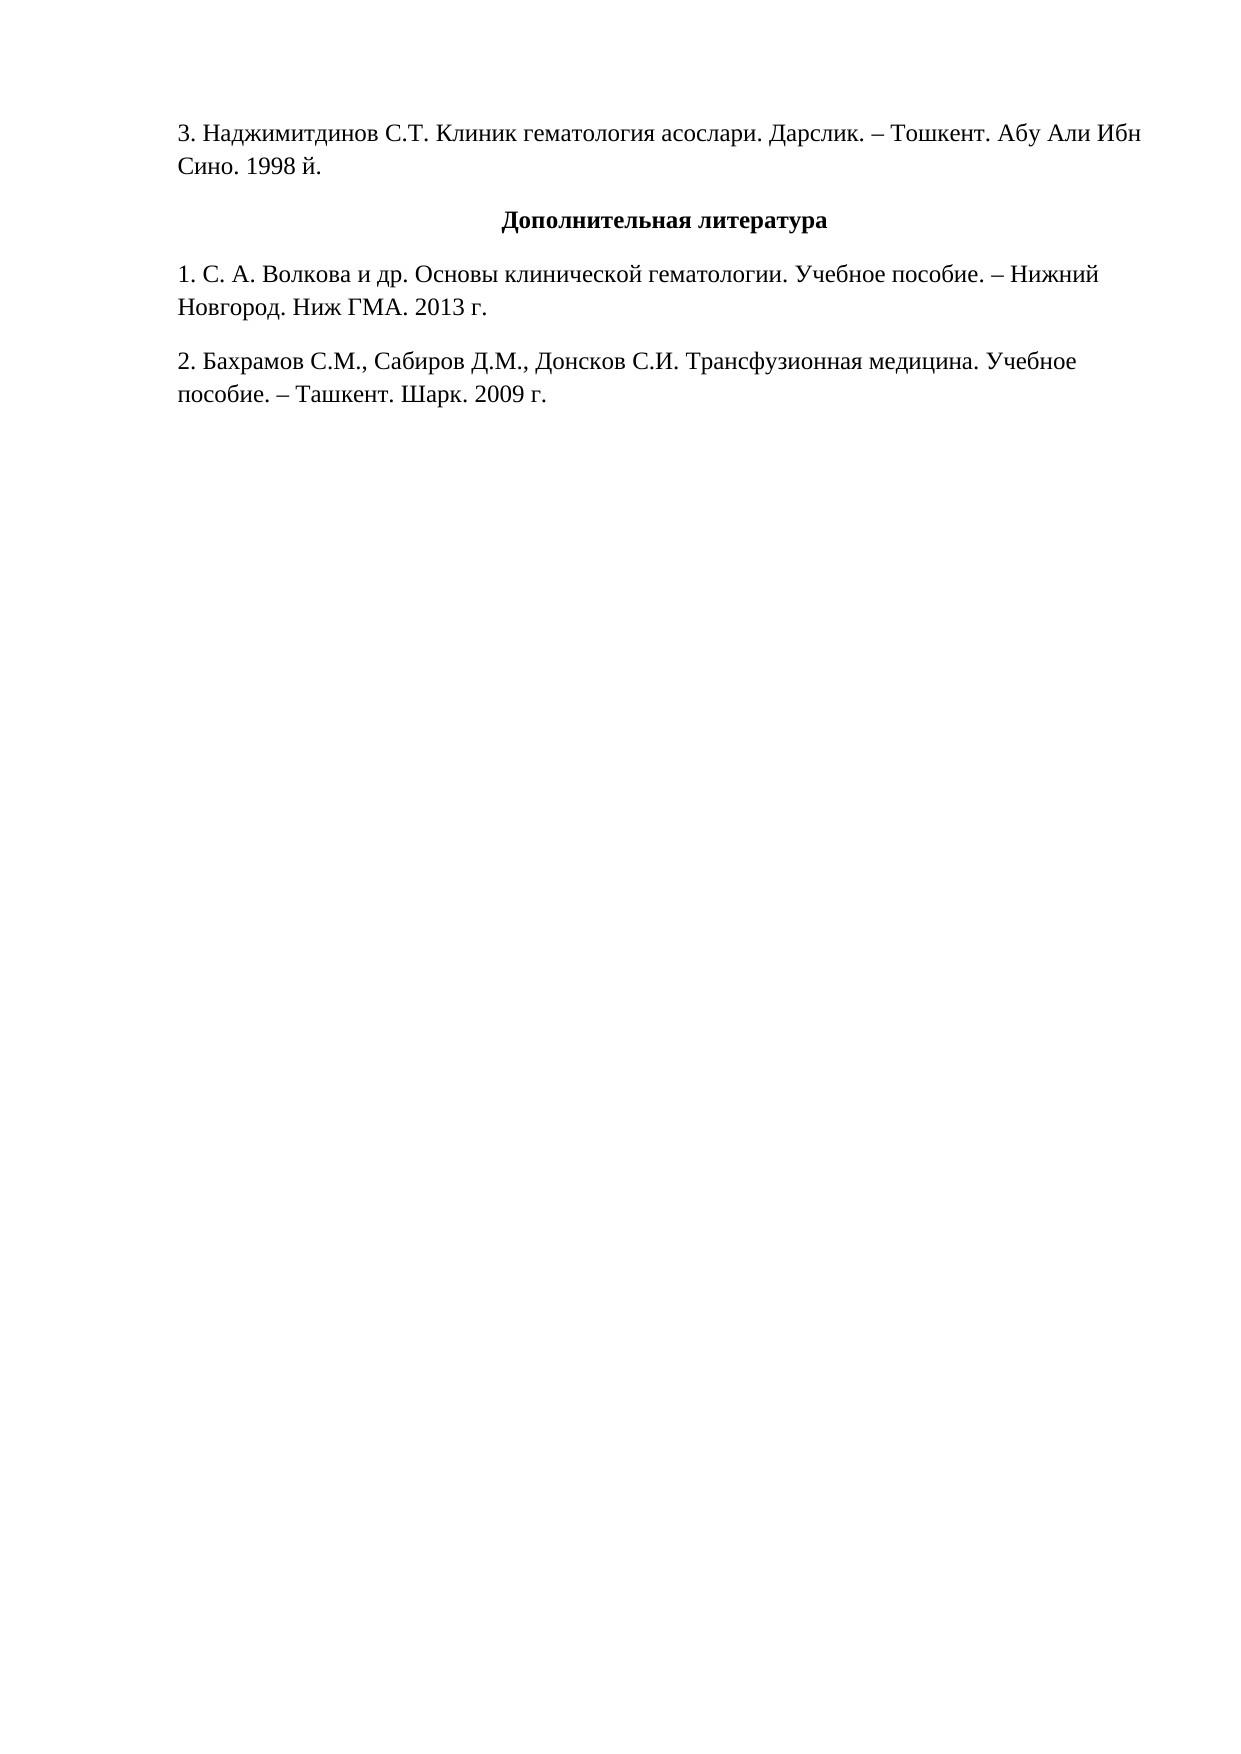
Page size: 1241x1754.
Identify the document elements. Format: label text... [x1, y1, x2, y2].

text Дополнительная литература [177, 205, 1152, 234]
text 1. С. А. Волкова и др. Основы клинической гематологии. Учебное пособие. – Нижний Новгород. Ниж ГМА. 2013 г. [177, 259, 1152, 321]
text 2. Бахрамов С.М., Сабиров Д.М., Донсков С.И. Трансфузионная медицина. Учебное пособие. – Ташкент. Шарк. 2009 г. [177, 346, 1152, 407]
text 3. Наджимитдинов С.Т. Клиник гематология асослари. Дарслик. – Тошкент. Абу Али Ибн Сино. 1998 й. [177, 118, 1152, 180]
